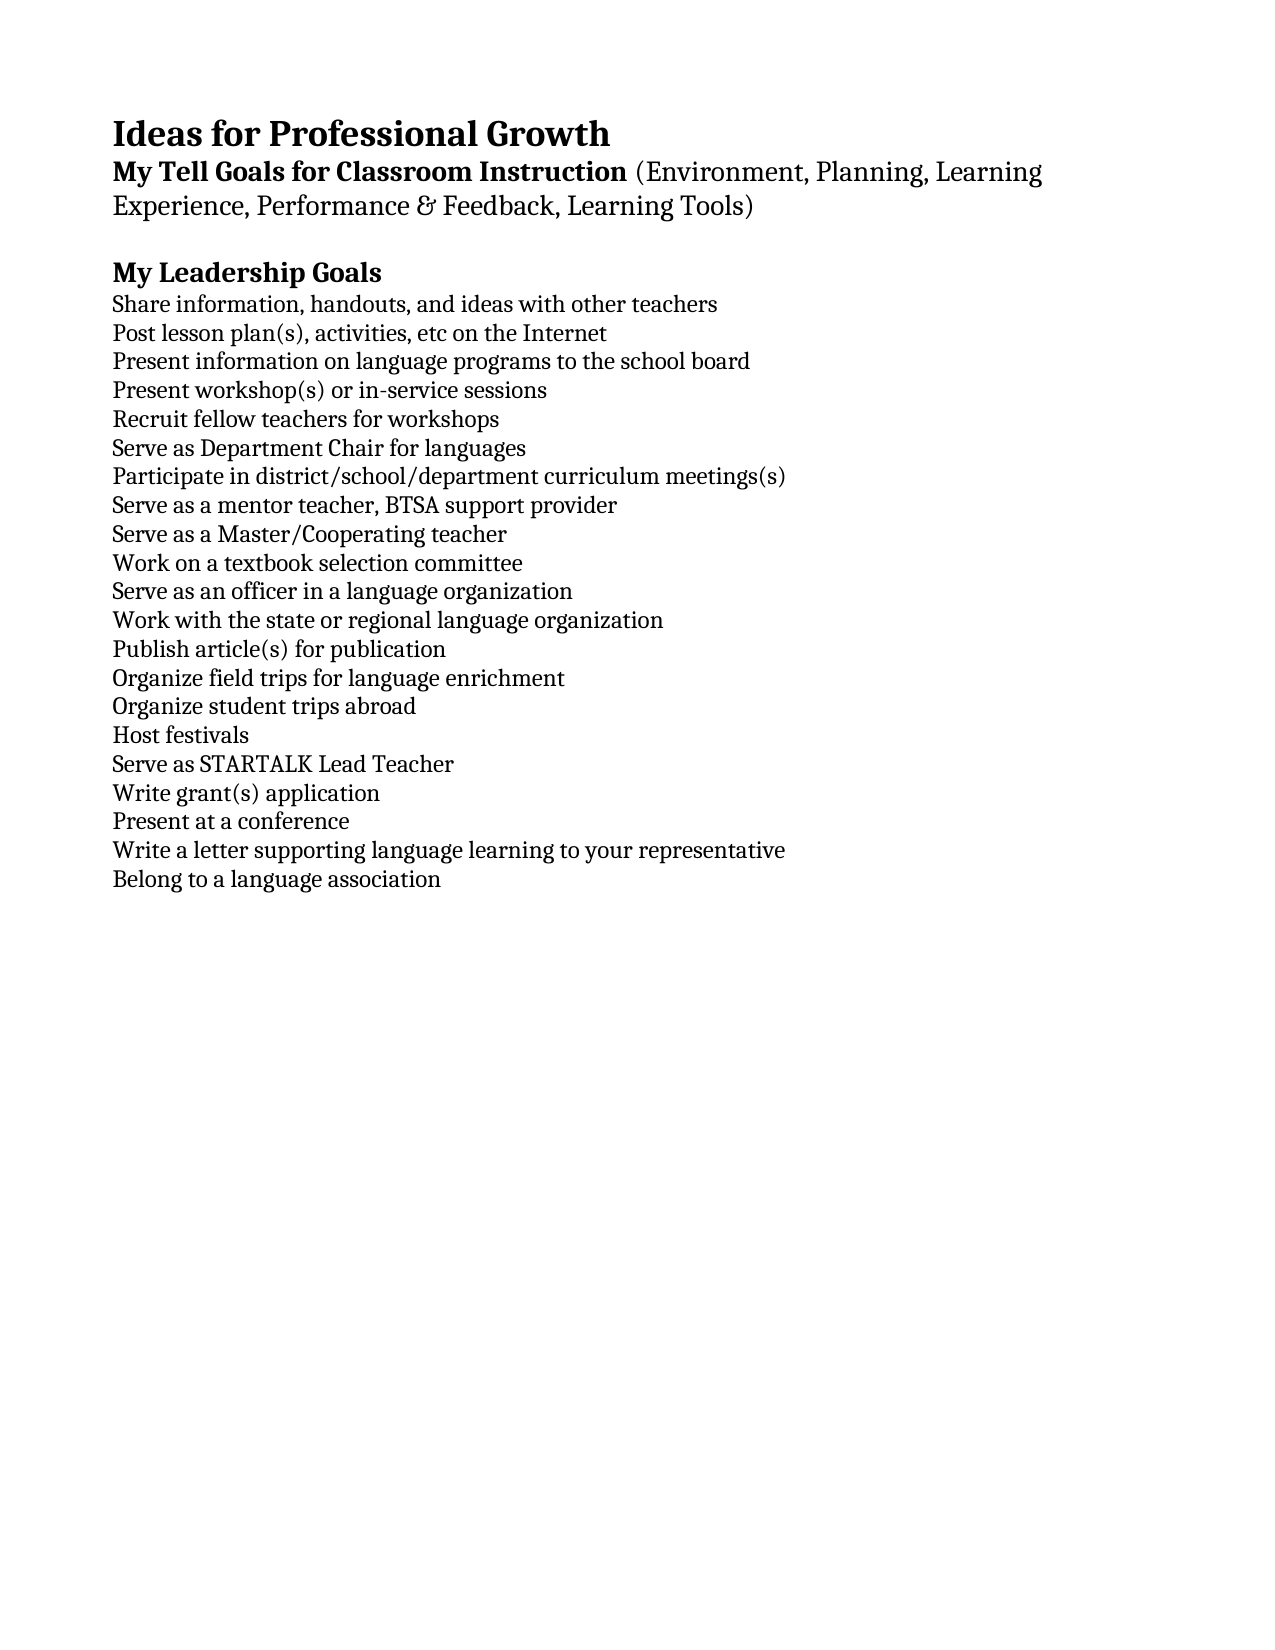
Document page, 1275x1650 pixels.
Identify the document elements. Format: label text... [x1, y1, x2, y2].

text Ideas for Professional Growth [112, 112, 1162, 156]
text Present workshop(s) or in-service sessions [112, 376, 1162, 405]
text Present information on language programs to the school board [112, 347, 1162, 376]
text Serve as a mentor teacher, BTSA support provider [112, 491, 1162, 520]
text Host festivals [112, 721, 1162, 750]
text Post lesson plan(s), activities, etc on the Internet [112, 318, 1162, 347]
text Present at a conference [112, 807, 1162, 836]
text Write grant(s) application [112, 778, 1162, 807]
text Serve as a Master/Cooperating teacher [112, 520, 1162, 548]
text Work on a textbook selection committee [112, 548, 1162, 577]
text Work with the state or regional language organization [112, 606, 1162, 635]
text Belong to a language association [112, 865, 1162, 893]
text Organize field trips for language enrichment [112, 663, 1162, 692]
text My Tell Goals for Classroom Instruction (Environment, Planning, Learning Experience, Performance & Feedback, Learning Tools) [112, 156, 1162, 223]
text Recruit fellow teachers for workshops [112, 405, 1162, 433]
text Share information, handouts, and ideas with other teachers [112, 290, 1162, 318]
text Participate in district/school/department curriculum meetings(s) [112, 462, 1162, 491]
text Write a letter supporting language learning to your representative [112, 836, 1162, 865]
text Publish article(s) for publication [112, 635, 1162, 663]
text Serve as an officer in a language organization [112, 577, 1162, 606]
text Serve as Department Chair for languages [112, 433, 1162, 462]
text My Leadership Goals [112, 256, 1162, 290]
text Serve as STARTALK Lead Teacher [112, 750, 1162, 778]
text Organize student trips abroad [112, 692, 1162, 721]
